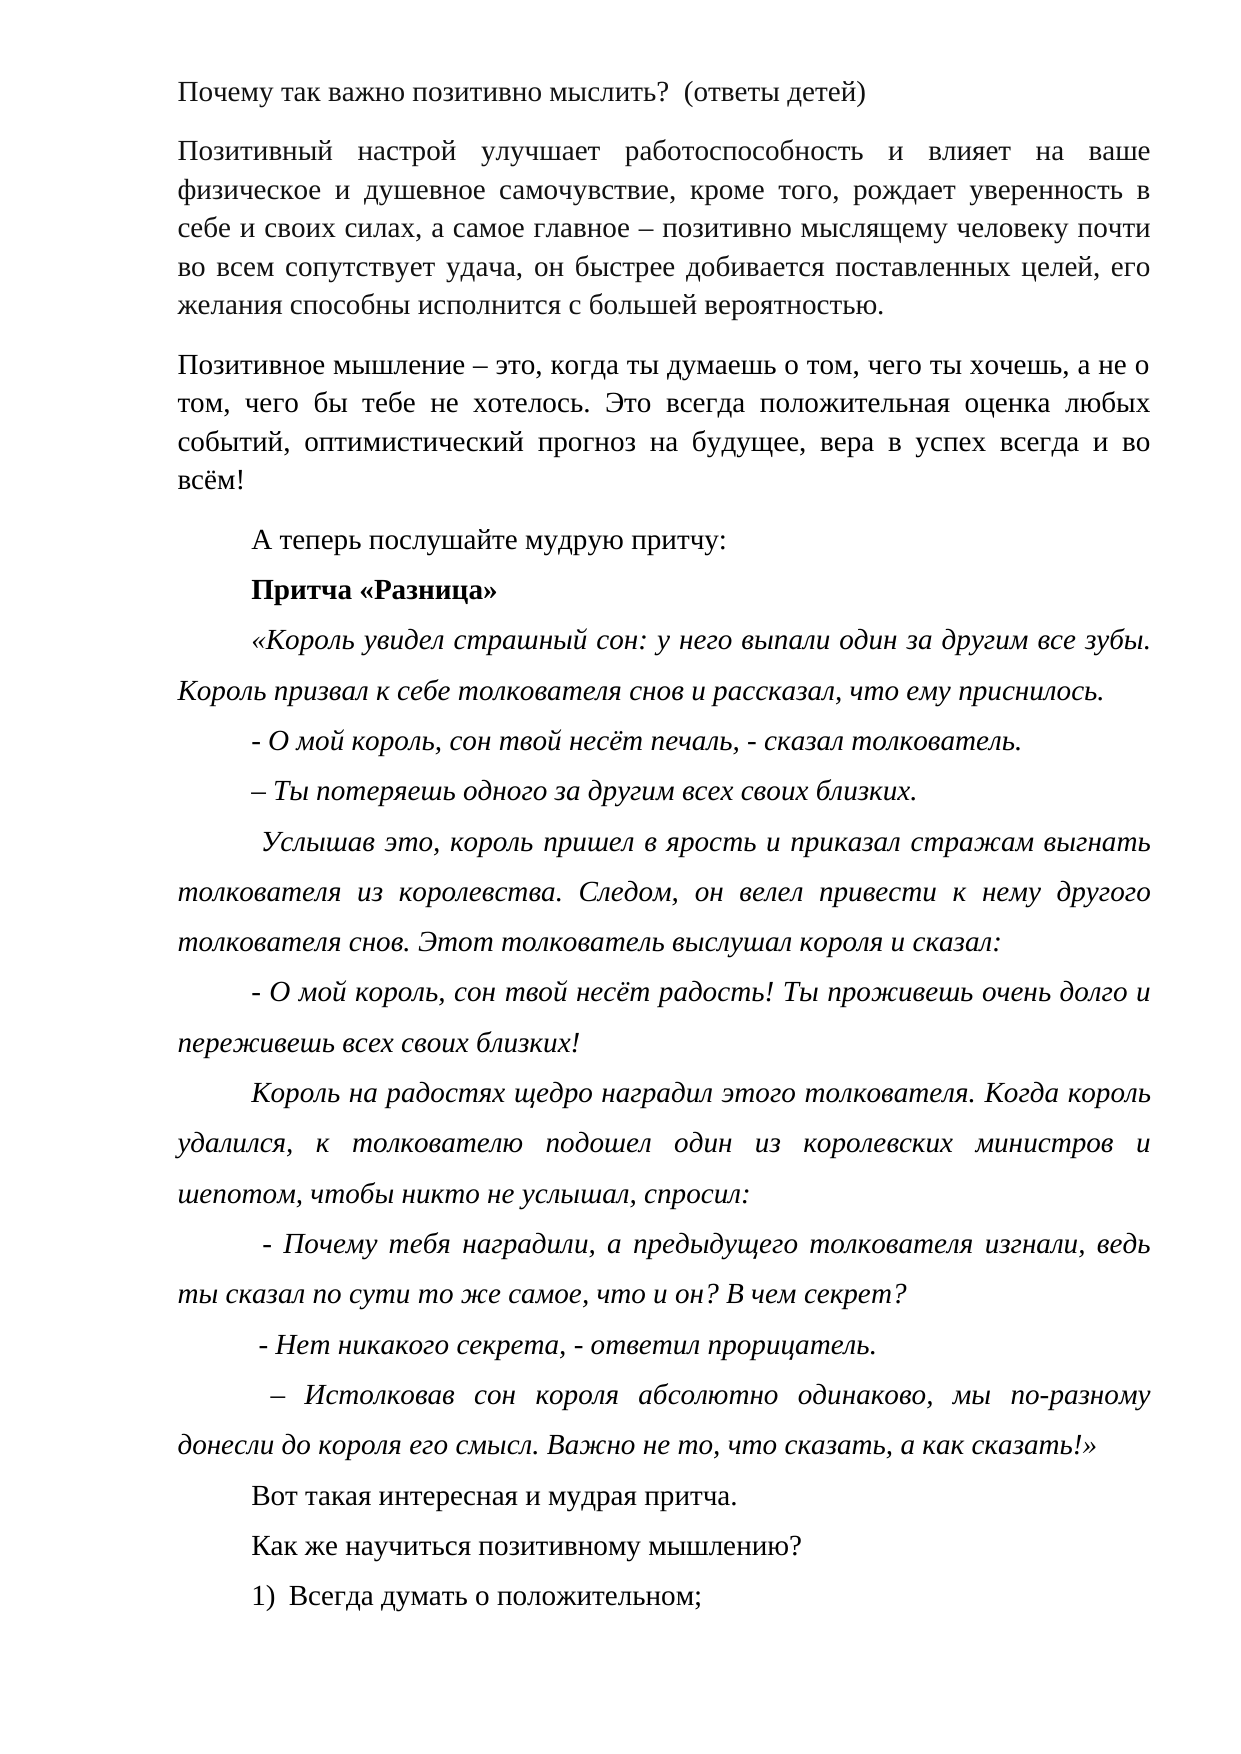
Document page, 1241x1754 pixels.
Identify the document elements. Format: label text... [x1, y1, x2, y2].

list Как же научиться позитивному мышлению? [177, 1528, 1152, 1562]
list - О мой король, сон твой несёт радость! Ты проживешь очень долго и переживешь всех своих близких! [177, 974, 1152, 1058]
list Всегда думать о положительном; [251, 1578, 1152, 1612]
list «Король увидел страшный сон: у него выпали один за другим все зубы. Король призвал к себе толкователя снов и рассказал, что ему приснилось. [177, 622, 1152, 706]
text Почему так важно позитивно мыслить? (ответы детей) [177, 74, 1152, 107]
list – Ты потеряешь одного за другим всех своих близких. [177, 773, 1152, 807]
list Услышав это, король пришел в ярость и приказал стражам выгнать толкователя из королевства. Следом, он велел привести к нему другого толкователя снов. Этот толкователь выслушал короля и сказал: [177, 824, 1152, 958]
list - Почему тебя наградили, а предыдущего толкователя изгнали, ведь ты сказал по сути то же самое, что и он? В чем секрет? [177, 1226, 1152, 1310]
text Позитивное мышление – это, когда ты думаешь о том, чего ты хочешь, а не о том, чего бы тебе не хотелось. Это всегда положительная оценка любых событий, оптимистический прогноз на будущее, вера в успех всегда и во всём! [177, 347, 1152, 496]
list - Нет никакого секрета, - ответил прорицатель. [177, 1327, 1152, 1360]
list Вот такая интересная и мудрая притча. [177, 1478, 1152, 1511]
list Притча «Разница» [177, 572, 1152, 606]
list – Истолковав сон короля абсолютно одинаково, мы по-разному донесли до короля его смысл. Важно не то, что сказать, а как сказать!» [177, 1377, 1152, 1461]
list Король на радостях щедро наградил этого толкователя. Когда король удалился, к толкователю подошел один из королевских министров и шепотом, чтобы никто не услышал, спросил: [177, 1075, 1152, 1209]
text Позитивный настрой улучшает работоспособность и влияет на ваше физическое и душевное самочувствие, кроме того, рождает уверенность в себе и своих силах, а самое главное – позитивно мыслящему человеку почти во всем сопутствует удача, он быстрее добивается поставленных целей, его желания способны исполнится с большей вероятностью. [177, 133, 1152, 321]
list - О мой король, сон твой несёт печаль, - сказал толкователь. [177, 723, 1152, 757]
list А теперь послушайте мудрую притчу: [177, 522, 1152, 555]
